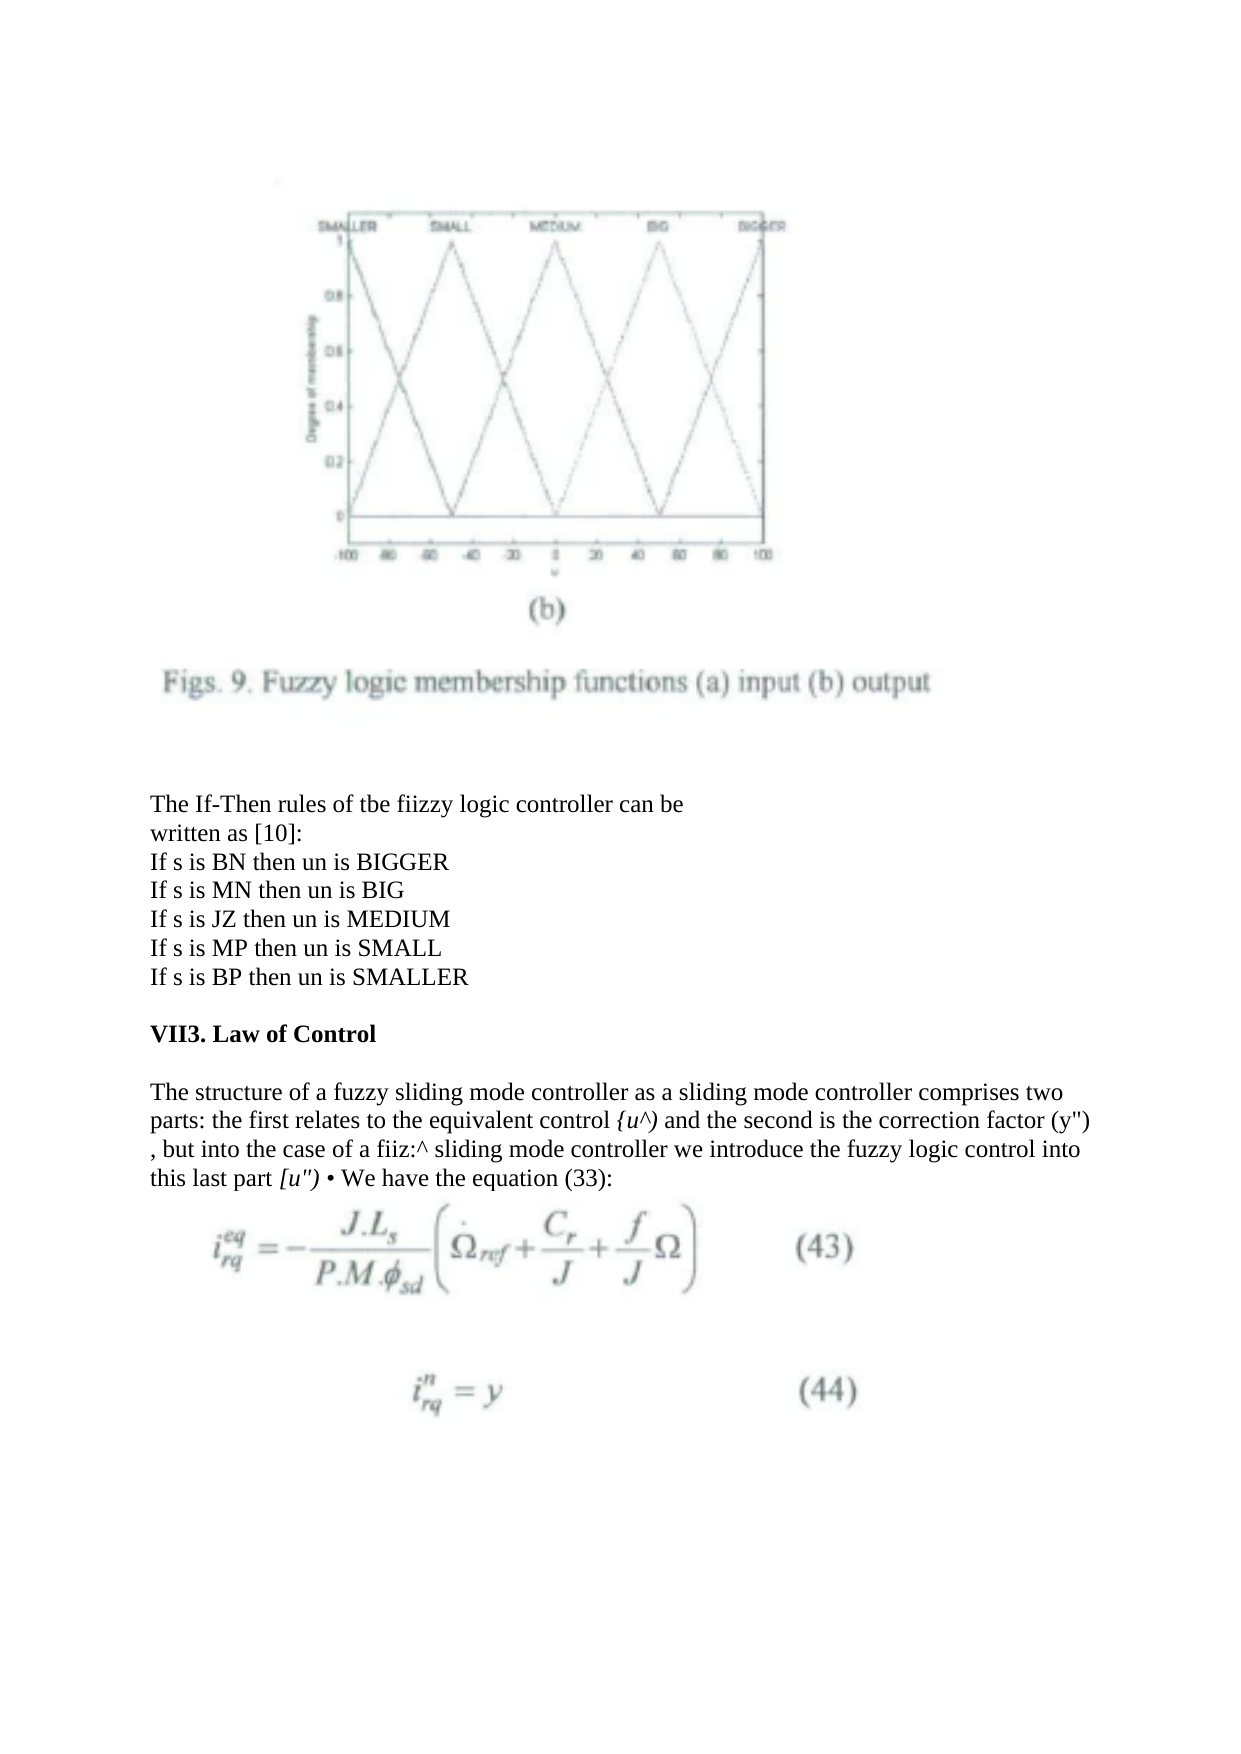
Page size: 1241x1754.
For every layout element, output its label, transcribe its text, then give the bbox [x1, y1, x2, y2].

text If s is MN then un is BIG [150, 875, 1090, 904]
text If s is MP then un is SMALL [150, 933, 1090, 962]
text The If-Then rules of tbe fiizzy logic controller can be [150, 789, 1090, 818]
text written as [10]: [150, 818, 1090, 847]
text If s is BN then un is BIGGER [150, 847, 1090, 875]
text If s is BP then un is SMALLER [150, 962, 1090, 990]
text VII3. Law of Control [150, 1019, 1090, 1048]
text The structure of a fuzzy sliding mode controller as a sliding mode controller comprises two parts: the first relates to the equivalent control {u^) and the second is the correction factor (y") , but into the case of a fiiz:^ sliding mode controller we introduce the fuzzy logic control into this last part [u") • We have the equation (33): [150, 1077, 1090, 1192]
text If s is JZ then un is MEDIUM [150, 904, 1090, 933]
